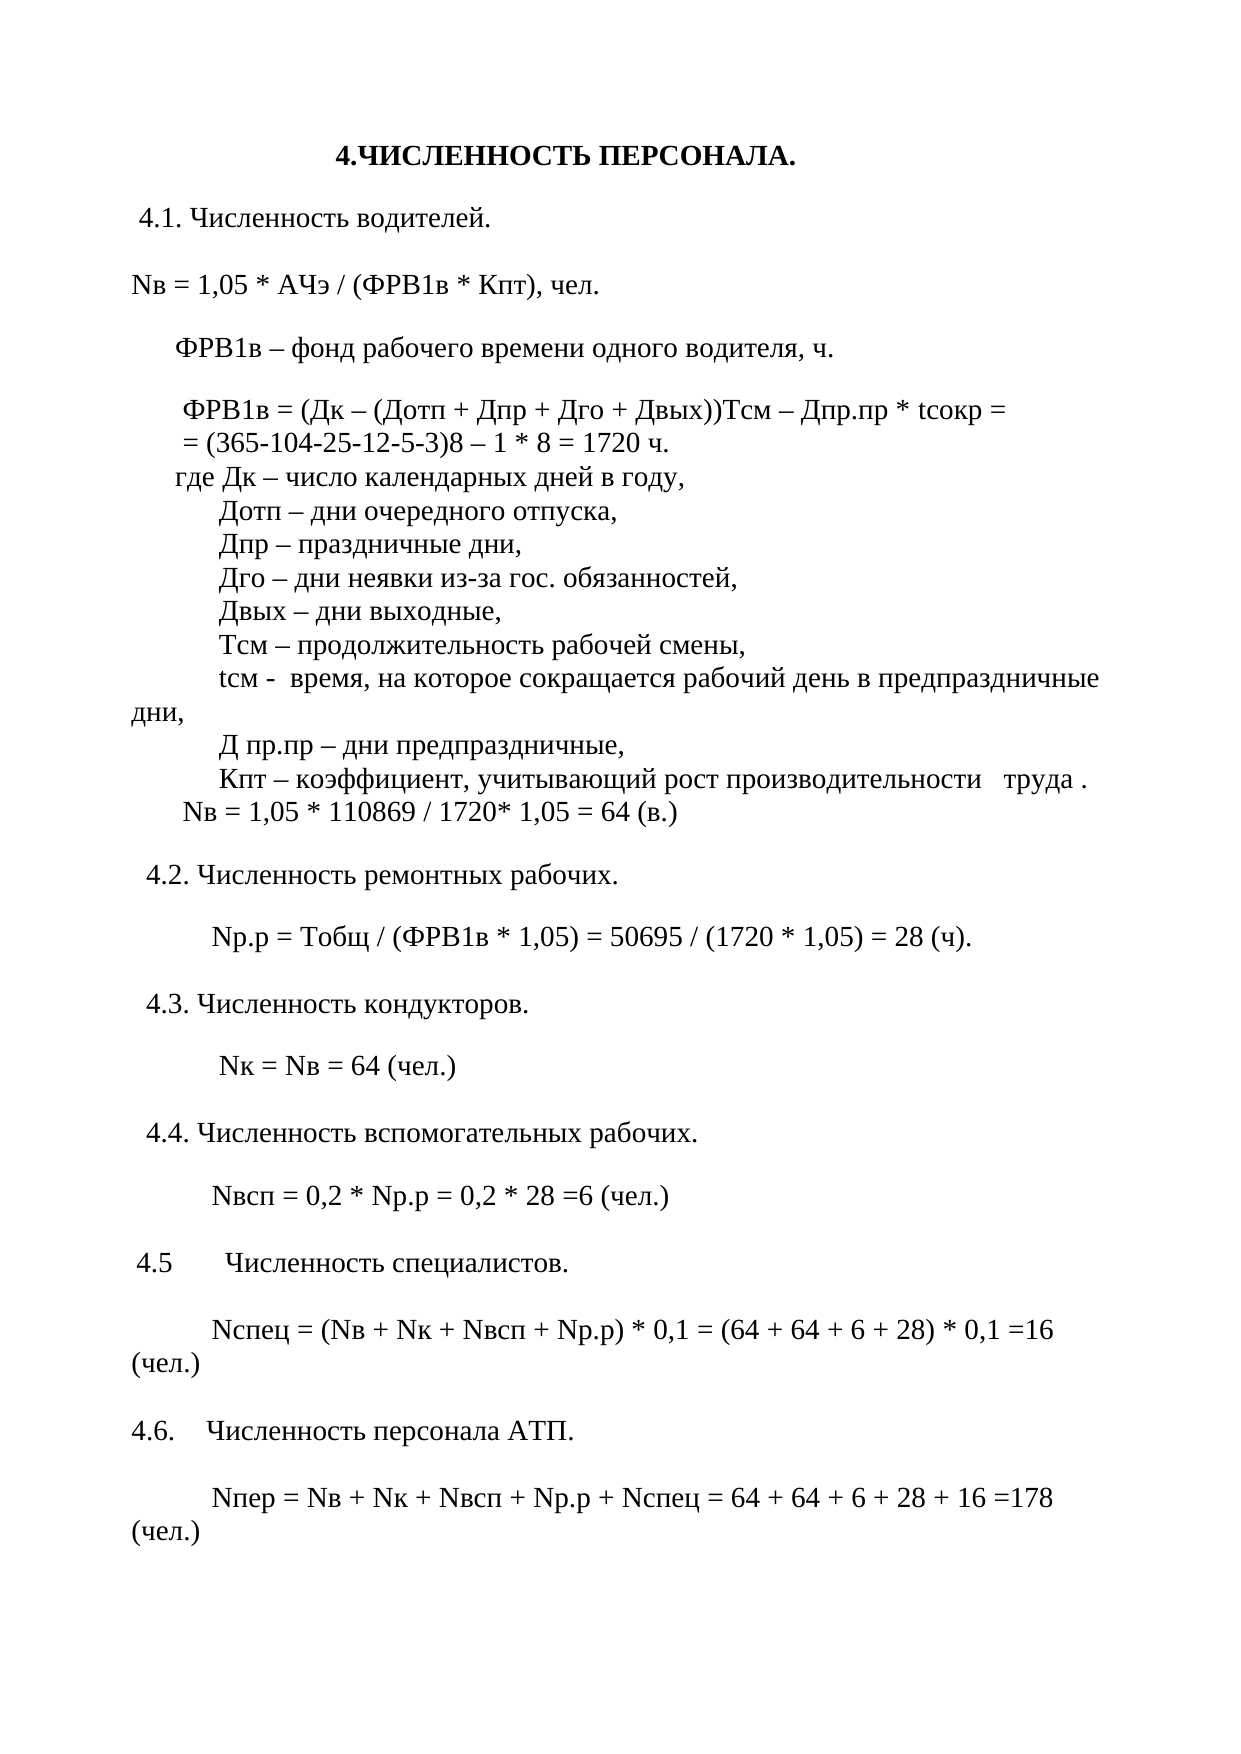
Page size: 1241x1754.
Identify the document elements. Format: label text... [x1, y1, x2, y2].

text Тсм – продолжительность рабочей смены, [131, 627, 1125, 660]
text Nпер = Nв + Nк + Nвсп + Nр.р + Nспец = 64 + 64 + 6 + 28 + 16 =178 (чел.) [131, 1480, 1125, 1547]
text tсм - время, на которое сокращается рабочий день в предпраздничные дни, [131, 660, 1125, 727]
text Nв = 1,05 * 110869 / 1720* 1,05 = 64 (в.) [131, 794, 1125, 828]
text Дотп – дни очередного отпуска, [131, 493, 1125, 526]
text Кпт – коэффициент, учитывающий рост производительности труда . [131, 761, 1125, 794]
text = (365-104-25-12-5-3)8 – 1 * 8 = 1720 ч. [131, 426, 1125, 459]
text ФРВ1в = (Дк – (Дотп + Дпр + Дго + Двых))Тсм – Дпр.пр * tсокр = [131, 392, 1125, 426]
text Nвсп = 0,2 * Nр.р = 0,2 * 28 =6 (чел.) [131, 1178, 1125, 1211]
text Nспец = (Nв + Nк + Nвсп + Nр.р) * 0,1 = (64 + 64 + 6 + 28) * 0,1 =16 (чел.) [131, 1312, 1125, 1379]
text Дго – дни неявки из-за гос. обязанностей, [131, 560, 1125, 593]
list Численность специалистов. [131, 1245, 1125, 1278]
text 4.ЧИСЛЕННОСТЬ ПЕРСОНАЛА. [131, 138, 1125, 172]
text Дпр – праздничные дни, [131, 526, 1125, 560]
text 4.4. Численность вспомогательных рабочих. [131, 1116, 1125, 1149]
text где Дк – число календарных дней в году, [131, 459, 1125, 493]
text 4.2. Численность ремонтных рабочих. [131, 857, 1125, 890]
list Численность персонала АТП. [131, 1413, 1125, 1446]
text Nк = Nв = 64 (чел.) [131, 1048, 1125, 1082]
text Nв = 1,05 * АЧэ / (ФРВ1в * Кпт), чел. [131, 267, 1125, 301]
text ФРВ1в – фонд рабочего времени одного водителя, ч. [131, 330, 1125, 363]
text Д пр.пр – дни предпраздничные, [131, 727, 1125, 761]
text Двых – дни выходные, [131, 593, 1125, 627]
text Nр.р = Тобщ / (ФРВ1в * 1,05) = 50695 / (1720 * 1,05) = 28 (ч). [131, 919, 1125, 953]
text 4.1. Численность водителей. [131, 200, 1125, 234]
text 4.3. Численность кондукторов. [131, 986, 1125, 1020]
